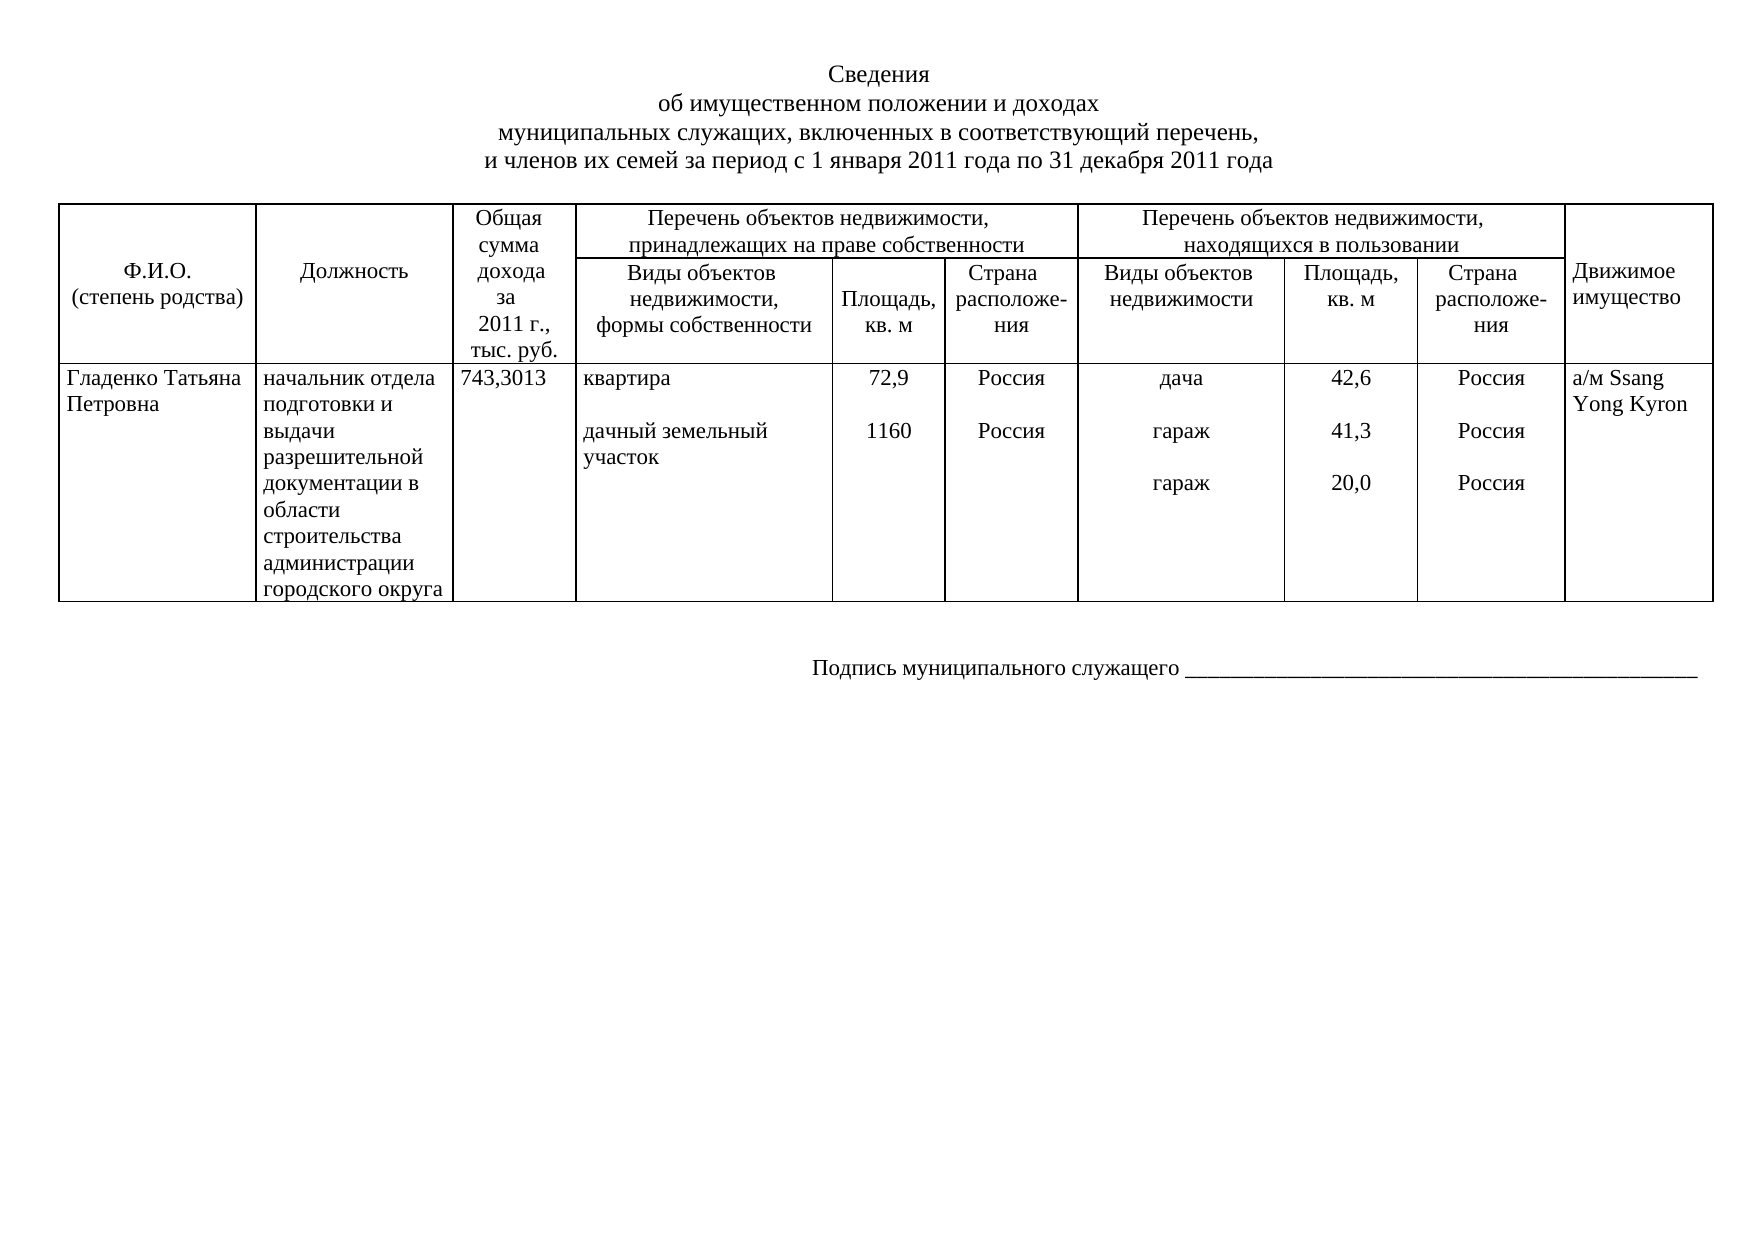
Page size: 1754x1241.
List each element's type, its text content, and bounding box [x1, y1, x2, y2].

table_header Должность [257, 205, 452, 362]
table_cell Виды объектов недвижимости, формы собственности [577, 259, 832, 362]
table_header Перечень объектов недвижимости, принадлежащих на праве собственности [577, 205, 1077, 257]
table_cell 72,9 1160 [833, 364, 944, 601]
table_cell 743,3013 [454, 364, 575, 601]
table_cell дача гараж гараж [1079, 364, 1284, 601]
table_header Общая сумма дохода за 2011 г., тыс. руб. [454, 205, 575, 362]
table_cell Страна расположе-ния [946, 259, 1077, 362]
table_cell начальник отдела подготовки и выдачи разрешительной документации в области строительства администрации городского округа [257, 364, 452, 601]
table_cell Россия Россия [946, 364, 1077, 601]
table_cell Площадь, кв. м [1285, 259, 1417, 362]
table_header Перечень объектов недвижимости, находящихся в пользовании [1079, 205, 1564, 257]
table_cell а/м Ssang Yong Kyron [1566, 364, 1712, 601]
table_cell Страна расположе- ния [1418, 259, 1564, 362]
text и членов их семей за период с 1 января 2011 года по 31 декабря 2011 года [59, 145, 1698, 174]
text муниципальных служащих, включенных в соответствующий перечень, [59, 117, 1698, 145]
table_cell Россия Россия Россия [1418, 364, 1564, 601]
table_cell Виды объектов недвижимости [1079, 259, 1284, 362]
table_cell Площадь, кв. м [833, 259, 944, 362]
text Подпись муниципального служащего _____________________________________________ [59, 653, 1698, 681]
table_cell 42,6 41,3 20,0 [1285, 364, 1417, 601]
text Сведения [59, 59, 1698, 88]
text об имущественном положении и доходах [59, 88, 1698, 117]
table_header Ф.И.О. (степень родства) [60, 205, 255, 362]
table_cell Гладенко Татьяна Петровна [60, 364, 255, 601]
table_cell квартира дачный земельный участок [577, 364, 832, 601]
table_header Движимое имущество [1566, 205, 1712, 362]
